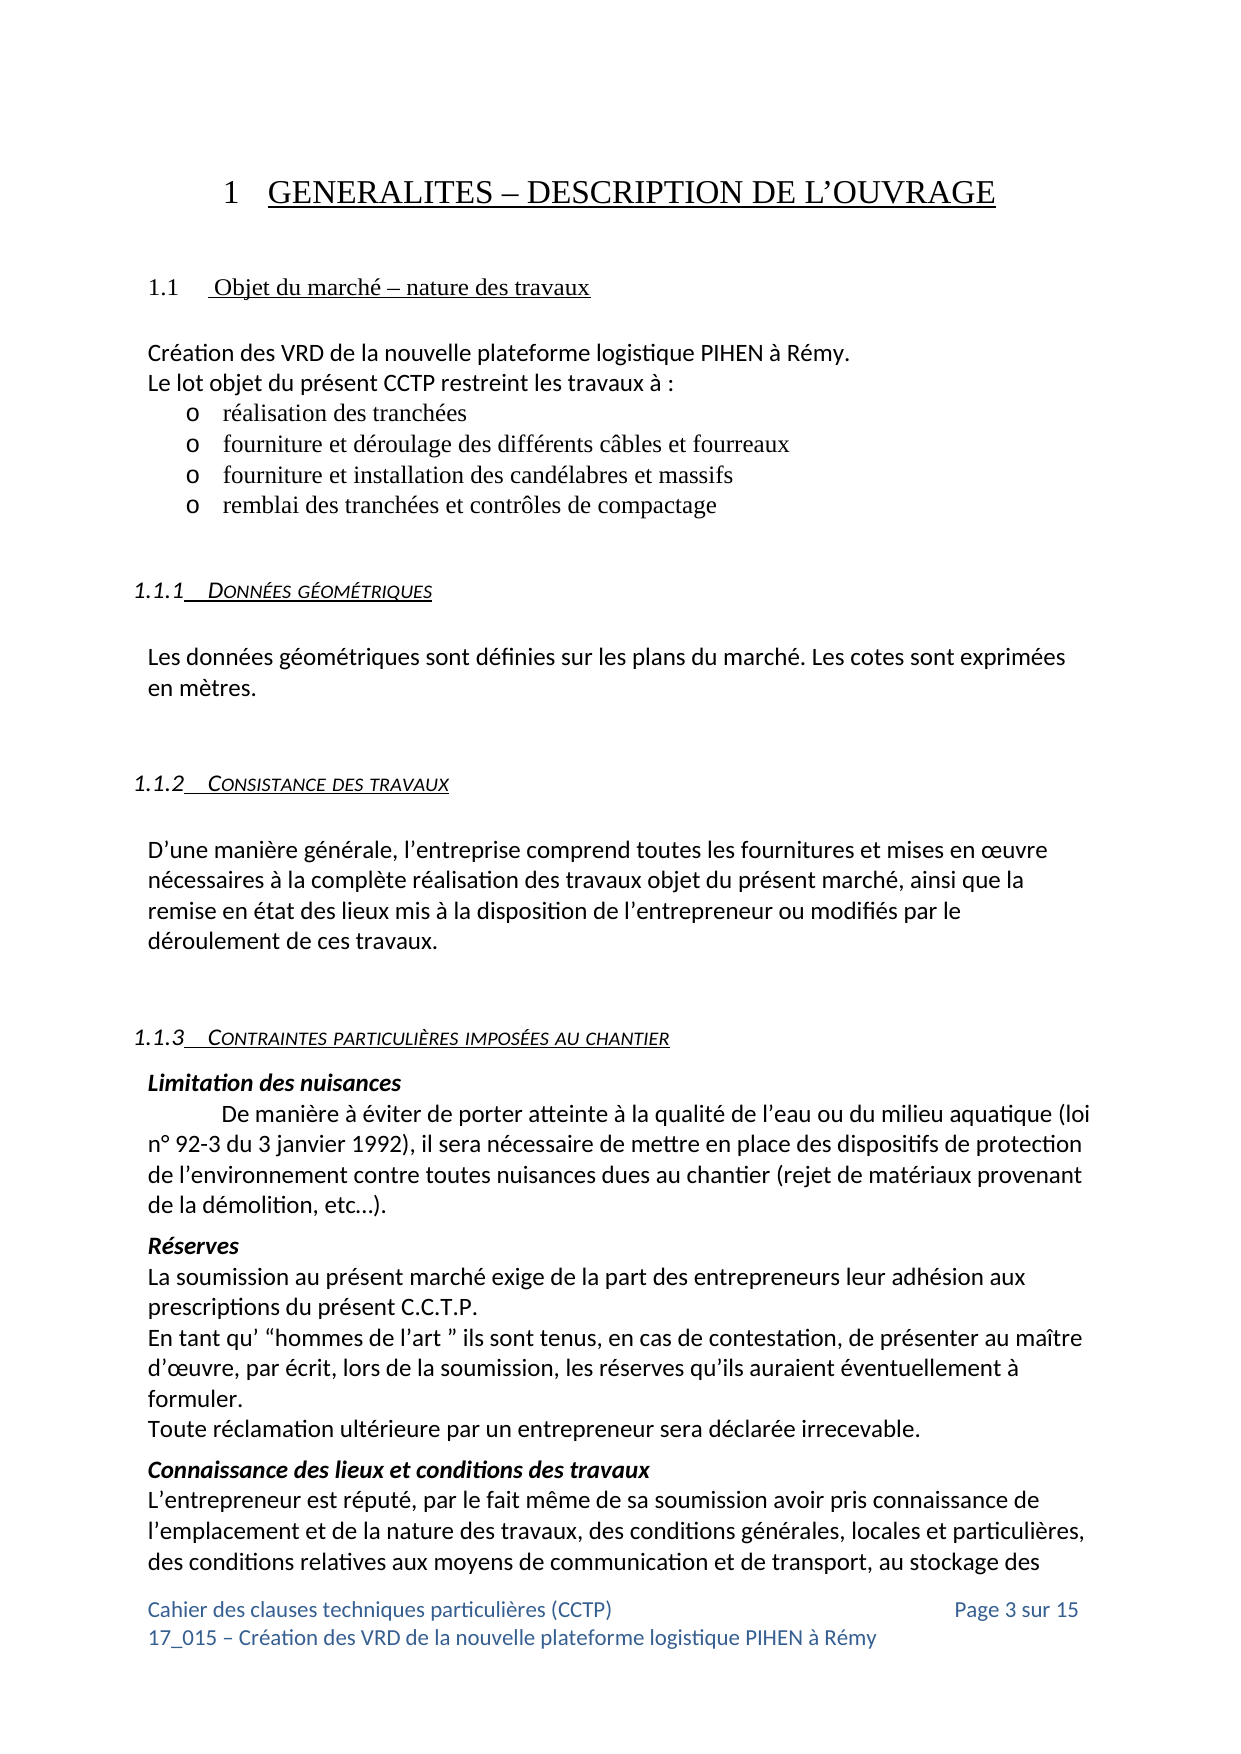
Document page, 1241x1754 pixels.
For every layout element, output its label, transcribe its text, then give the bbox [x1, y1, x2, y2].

text Le lot objet du présent CCTP restreint les travaux à : [148, 368, 1093, 398]
list fourniture et installation des candélabres et massifs [185, 460, 1093, 491]
list remblai des tranchées et contrôles de compactage [185, 491, 1093, 521]
text La soumission au présent marché exige de la part des entrepreneurs leur adhésion aux prescriptions du présent C.C.T.P. [148, 1261, 1093, 1322]
subtitle Données géométriques [133, 575, 1093, 604]
subtitle Objet du marché – nature des travaux [148, 273, 1093, 300]
text Limitation des nuisances [148, 1067, 1093, 1098]
list fourniture et déroulage des différents câbles et fourreaux [185, 429, 1093, 460]
text Les données géométriques sont définies sur les plans du marché. Les cotes sont exprimées en mètres. [148, 641, 1093, 702]
text Création des VRD de la nouvelle plateforme logistique PIHEN à Rémy. [148, 337, 1093, 368]
text En tant qu’ “hommes de l’art ” ils sont tenus, en cas de contestation, de présenter au maître d’œuvre, par écrit, lors de la soumission, les réserves qu’ils auraient éventuellement à formuler. [148, 1322, 1093, 1413]
text D’une manière générale, l’entreprise comprend toutes les fournitures et mises en œuvre nécessaires à la complète réalisation des travaux objet du présent marché, ainsi que la remise en état des lieux mis à la disposition de l’entrepreneur ou modifiés par le déroulement de ces travaux. [148, 834, 1093, 956]
subtitle Consistance des travaux [133, 768, 1093, 797]
subtitle Contraintes particulières imposées au chantier [133, 1022, 1093, 1051]
text Toute réclamation ultérieure par un entrepreneur sera déclarée irrecevable. [148, 1413, 1093, 1444]
text De manière à éviter de porter atteinte à la qualité de l’eau ou du milieu aquatique (loi n° 92-3 du 3 janvier 1992), il sera nécessaire de mettre en place des dispositifs de protection de l’environnement contre toutes nuisances dues au chantier (rejet de matériaux provenant de la démolition, etc…). [148, 1098, 1093, 1220]
text Connaissance des lieux et conditions des travaux [148, 1454, 1093, 1484]
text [148, 1484, 1093, 1576]
list réalisation des tranchées [185, 398, 1093, 429]
subtitle GENERALITES – DESCRIPTION DE L’OUVRAGE [223, 173, 1093, 211]
text Réserves [148, 1230, 1093, 1261]
